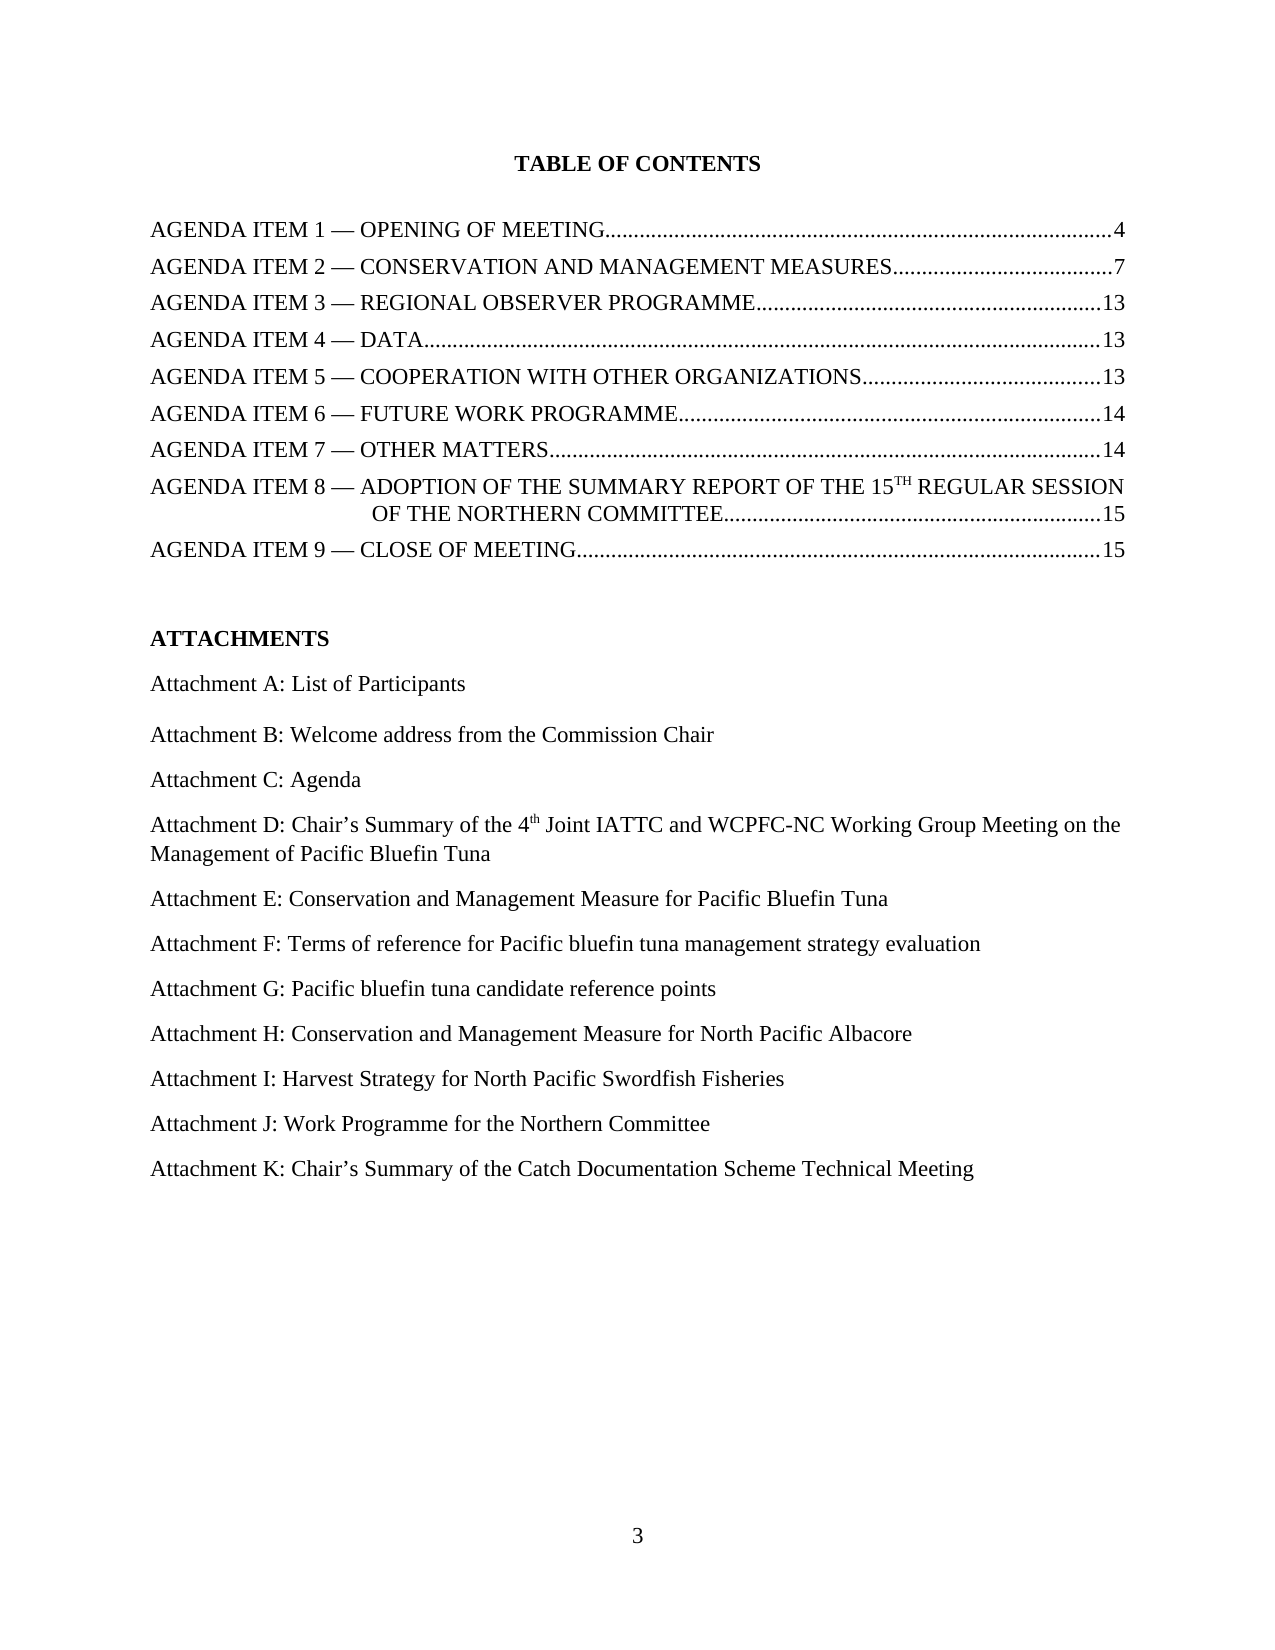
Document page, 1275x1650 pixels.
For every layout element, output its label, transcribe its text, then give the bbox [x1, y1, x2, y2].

text AGENDA ITEM 6 — FUTURE WORK PROGRAMME 14 [150, 400, 1125, 426]
text Attachment G: Pacific bluefin tuna candidate reference points [150, 975, 1125, 1001]
text Attachment K: Chair’s Summary of the Catch Documentation Scheme Technical Meeting [150, 1155, 1125, 1182]
text AGENDA ITEM 4 — DATA 13 [150, 326, 1125, 353]
text AGENDA ITEM 3 — REGIONAL OBSERVER PROGRAMME 13 [150, 289, 1125, 316]
text AGENDA ITEM 8 — ADOPTION OF THE SUMMARY REPORT OF THE 15TH REGULAR SESSION OF THE NORTHERN COMMITTEE 15 [150, 473, 1125, 526]
text Attachment J: Work Programme for the Northern Committee [150, 1110, 1125, 1137]
text Attachment A: List of Participants [150, 670, 1125, 696]
text Attachment E: Conservation and Management Measure for Pacific Bluefin Tuna [150, 885, 1125, 911]
text Attachment C: Agenda [150, 766, 1125, 792]
text Attachment B: Welcome address from the Commission Chair [150, 721, 1125, 747]
text TABLE OF CONTENTS [150, 150, 1125, 176]
text Attachment H: Conservation and Management Measure for North Pacific Albacore [150, 1020, 1125, 1046]
text Attachment F: Terms of reference for Pacific bluefin tuna management strategy evaluation [150, 930, 1125, 956]
text AGENDA ITEM 1 — OPENING OF MEETING 4 [150, 216, 1125, 242]
text Attachment I: Harvest Strategy for North Pacific Swordfish Fisheries [150, 1065, 1125, 1092]
text Attachment D: Chair’s Summary of the 4th Joint IATTC and WCPFC-NC Working Group Meeting on the Management of Pacific Bluefin Tuna [150, 811, 1125, 866]
text AGENDA ITEM 9 — Close of Meeting 15 [150, 536, 1125, 563]
text AGENDA ITEM 5 — COOPERATION WITH OTHER ORGANIZATIONS 13 [150, 363, 1125, 389]
text AGENDA ITEM 2 — CONSERVATION AND MANAGEMENT MEASURES 7 [150, 253, 1125, 279]
text ATTACHMENTS [150, 624, 1125, 651]
text AGENDA ITEM 7 — OTHER MATTERS 14 [150, 437, 1125, 463]
